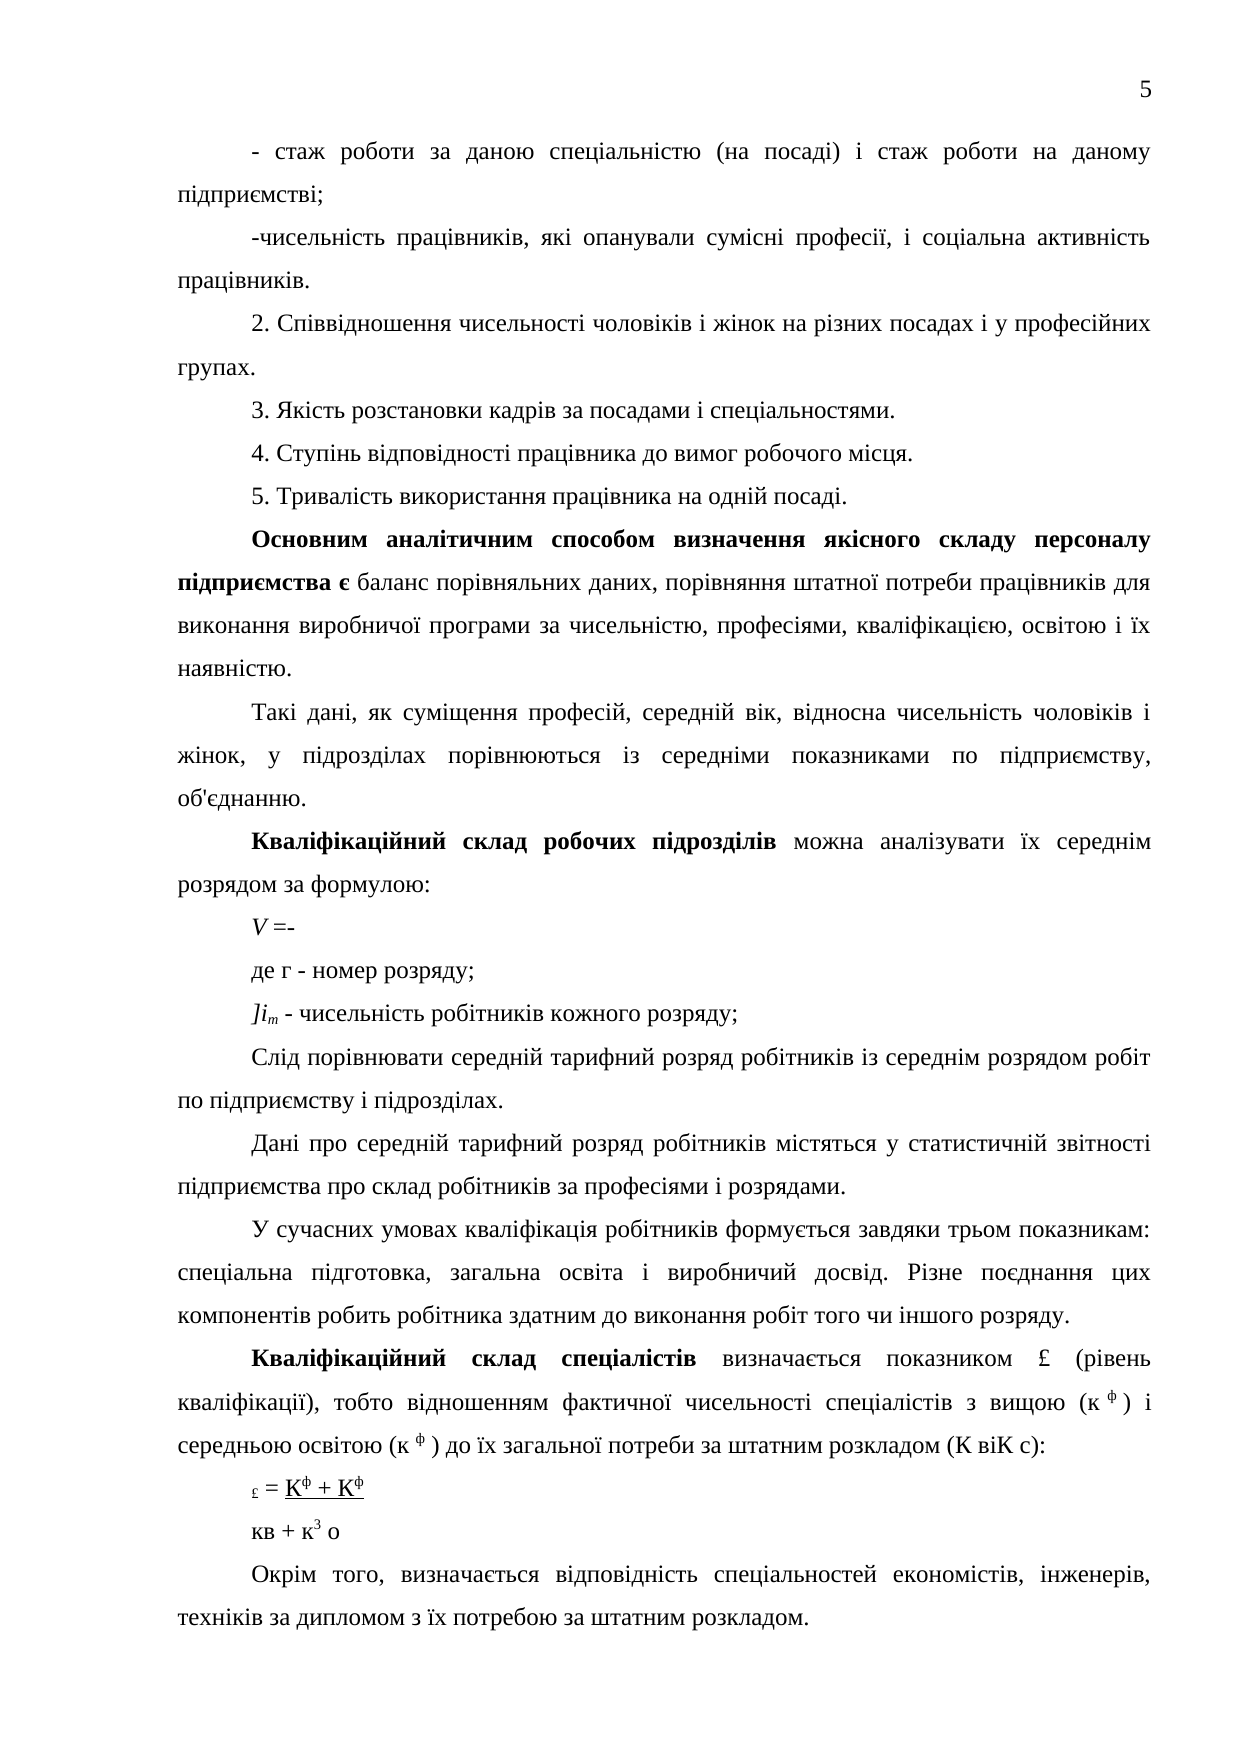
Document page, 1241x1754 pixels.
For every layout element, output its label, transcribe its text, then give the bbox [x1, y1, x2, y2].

text Слід порівнювати середній тарифний розряд робітників із середнім розрядом робіт по підприємству і підрозділах. [177, 1042, 1152, 1113]
text Окрім того, визначається відповідність спеціальностей економістів, інженерів, техніків за дипломом з їх потребою за штатним розкладом. [177, 1559, 1152, 1631]
text Кваліфікаційний склад спеціалістів визначається показником £ (рівень кваліфікації), тобто відношенням фактичної чисельності спеціалістів з вищою (к ф ) і середньою освітою (к ф ) до їх загальної потреби за штатним розкладом (К віК с): [177, 1343, 1152, 1458]
text кв + к3 o [177, 1516, 1152, 1545]
text У сучасних умовах кваліфікація робітників формується завдяки трьом показникам: спеціальна підготовка, загальна освіта і виробничий досвід. Різне поєднання цих компонентів робить робітника здатним до виконання робіт того чи іншого розряду. [177, 1214, 1152, 1329]
text V =- [177, 912, 1152, 941]
text Основним аналітичним способом визначення якісного складу персоналу підприємства є баланс порівняльних даних, порівняння штатної потреби працівників для виконання виробничої програми за чисельністю, професіями, кваліфікацією, освітою і їх наявністю. [177, 524, 1152, 682]
text 3. Якість розстановки кадрів за посадами і спеціальностями. [177, 395, 1152, 423]
text -чисельність працівників, які опанували сумісні професії, і соціальна активність працівників. [177, 222, 1152, 294]
text Дані про середній тарифний розряд робітників містяться у статистичній звітності підприємства про склад робітників за професіями і розрядами. [177, 1128, 1152, 1200]
text - стаж роботи за даною спеціальністю (на посаді) і стаж роботи на даному підприємстві; [177, 136, 1152, 208]
text ]іт - чисельність робітників кожного розряду; [177, 998, 1152, 1027]
text 4. Ступінь відповідності працівника до вимог робочого місця. [177, 438, 1152, 467]
text £ = Кф + Кф [177, 1473, 1152, 1502]
text 2. Співвідношення чисельності чоловіків і жінок на різних посадах і у професійних групах. [177, 308, 1152, 380]
text де г - номер розряду; [177, 955, 1152, 984]
text 5. Тривалість використання працівника на одній посаді. [177, 481, 1152, 510]
text Такі дані, як суміщення професій, середній вік, відносна чисельність чоловіків і жінок, у підрозділах порівнюються із середніми показниками по підприємству, об'єднанню. [177, 697, 1152, 812]
text Кваліфікаційний склад робочих підрозділів можна аналізувати їх середнім розрядом за формулою: [177, 826, 1152, 898]
